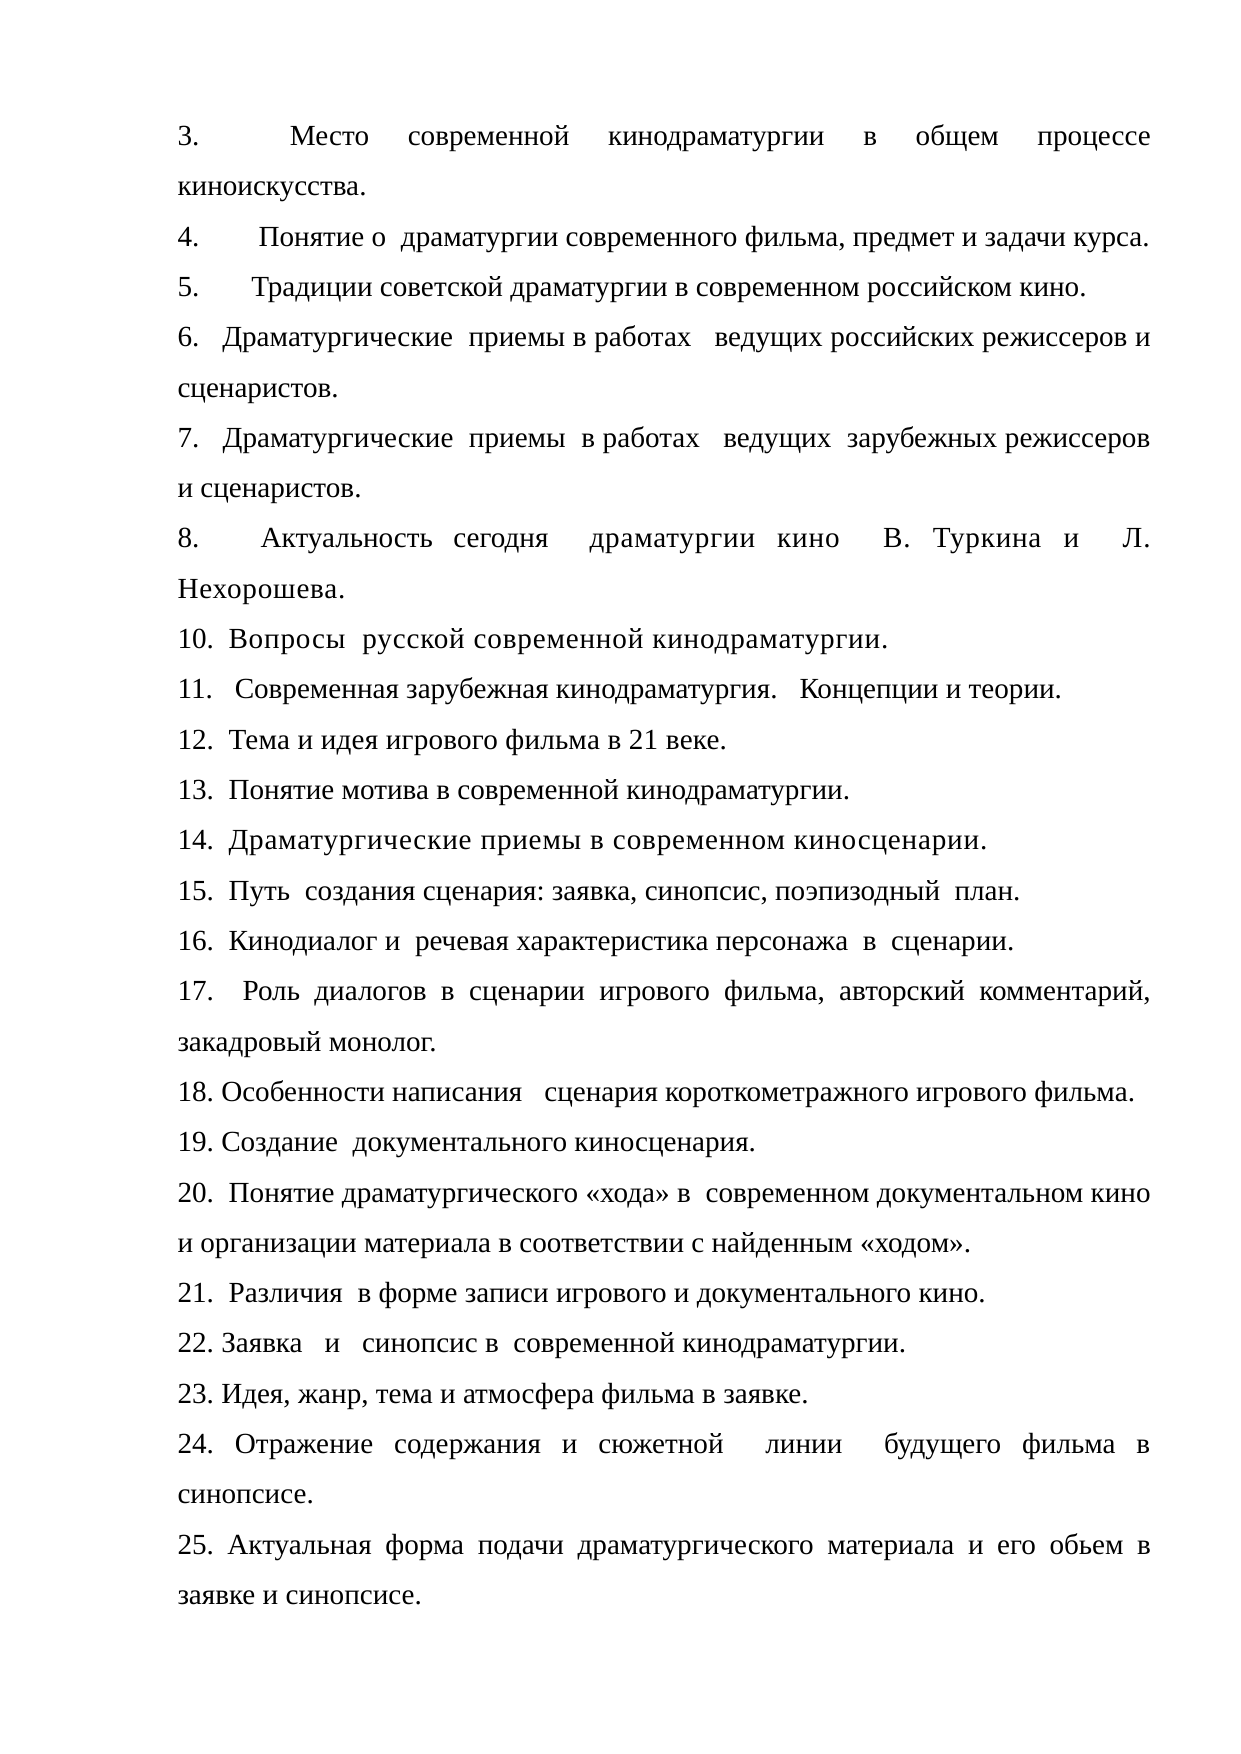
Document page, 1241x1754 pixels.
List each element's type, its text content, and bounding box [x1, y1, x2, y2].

text 18. Особенности написания сценария короткометражного игрового фильма. [177, 1074, 1152, 1108]
text 23. Идея, жанр, тема и атмосфера фильма в заявке. [177, 1376, 1152, 1409]
text 11. Современная зарубежная кинодраматургия. Концепции и теории. [177, 672, 1152, 705]
text 20. Понятие драматургического «хода» в современном документальном кино и организации материала в соответствии с найденным «ходом». [177, 1175, 1152, 1258]
text 6. Драматургические приемы в работах ведущих российских режиссеров и сценаристов. [177, 319, 1152, 403]
text 17. Роль диалогов в сценарии игрового фильма, авторский комментарий, закадровый монолог. [177, 973, 1152, 1057]
text 7. Драматургические приемы в работах ведущих зарубежных режиссеров и сценаристов. [177, 420, 1152, 504]
list Традиции советской драматургии в современном российском кино. [177, 269, 1152, 303]
text 15. Путь создания сценария: заявка, синопсис, поэпизодный план. [177, 873, 1152, 906]
text 13. Понятие мотива в современной кинодраматургии. [177, 772, 1152, 806]
list Место современной кинодраматургии в общем процессе киноискусства. [177, 118, 1152, 202]
list Понятие о драматургии современного фильма, предмет и задачи курса. [177, 219, 1152, 252]
text 24. Отражение содержания и сюжетной линии будущего фильма в синопсисе. [177, 1426, 1152, 1510]
text 19. Создание документального киносценария. [177, 1124, 1152, 1158]
text 25. Актуальная форма подачи драматургического материала и его обьем в заявке и синопсисе. [177, 1527, 1152, 1611]
text 12. Тема и идея игрового фильма в 21 веке. [177, 722, 1152, 755]
text 10. Вопросы русской современной кинодраматургии. [177, 621, 1152, 655]
text 8. Актуальность сегодня драматургии кино В. Туркина и Л. Нехорошева. [177, 521, 1152, 604]
text 22. Заявка и синопсис в современной кинодраматургии. [177, 1326, 1152, 1359]
text 21. Различия в форме записи игрового и документального кино. [177, 1275, 1152, 1309]
text 16. Кинодиалог и речевая характеристика персонажа в сценарии. [177, 923, 1152, 957]
text 14. Драматургические приемы в современном киносценарии. [177, 822, 1152, 856]
